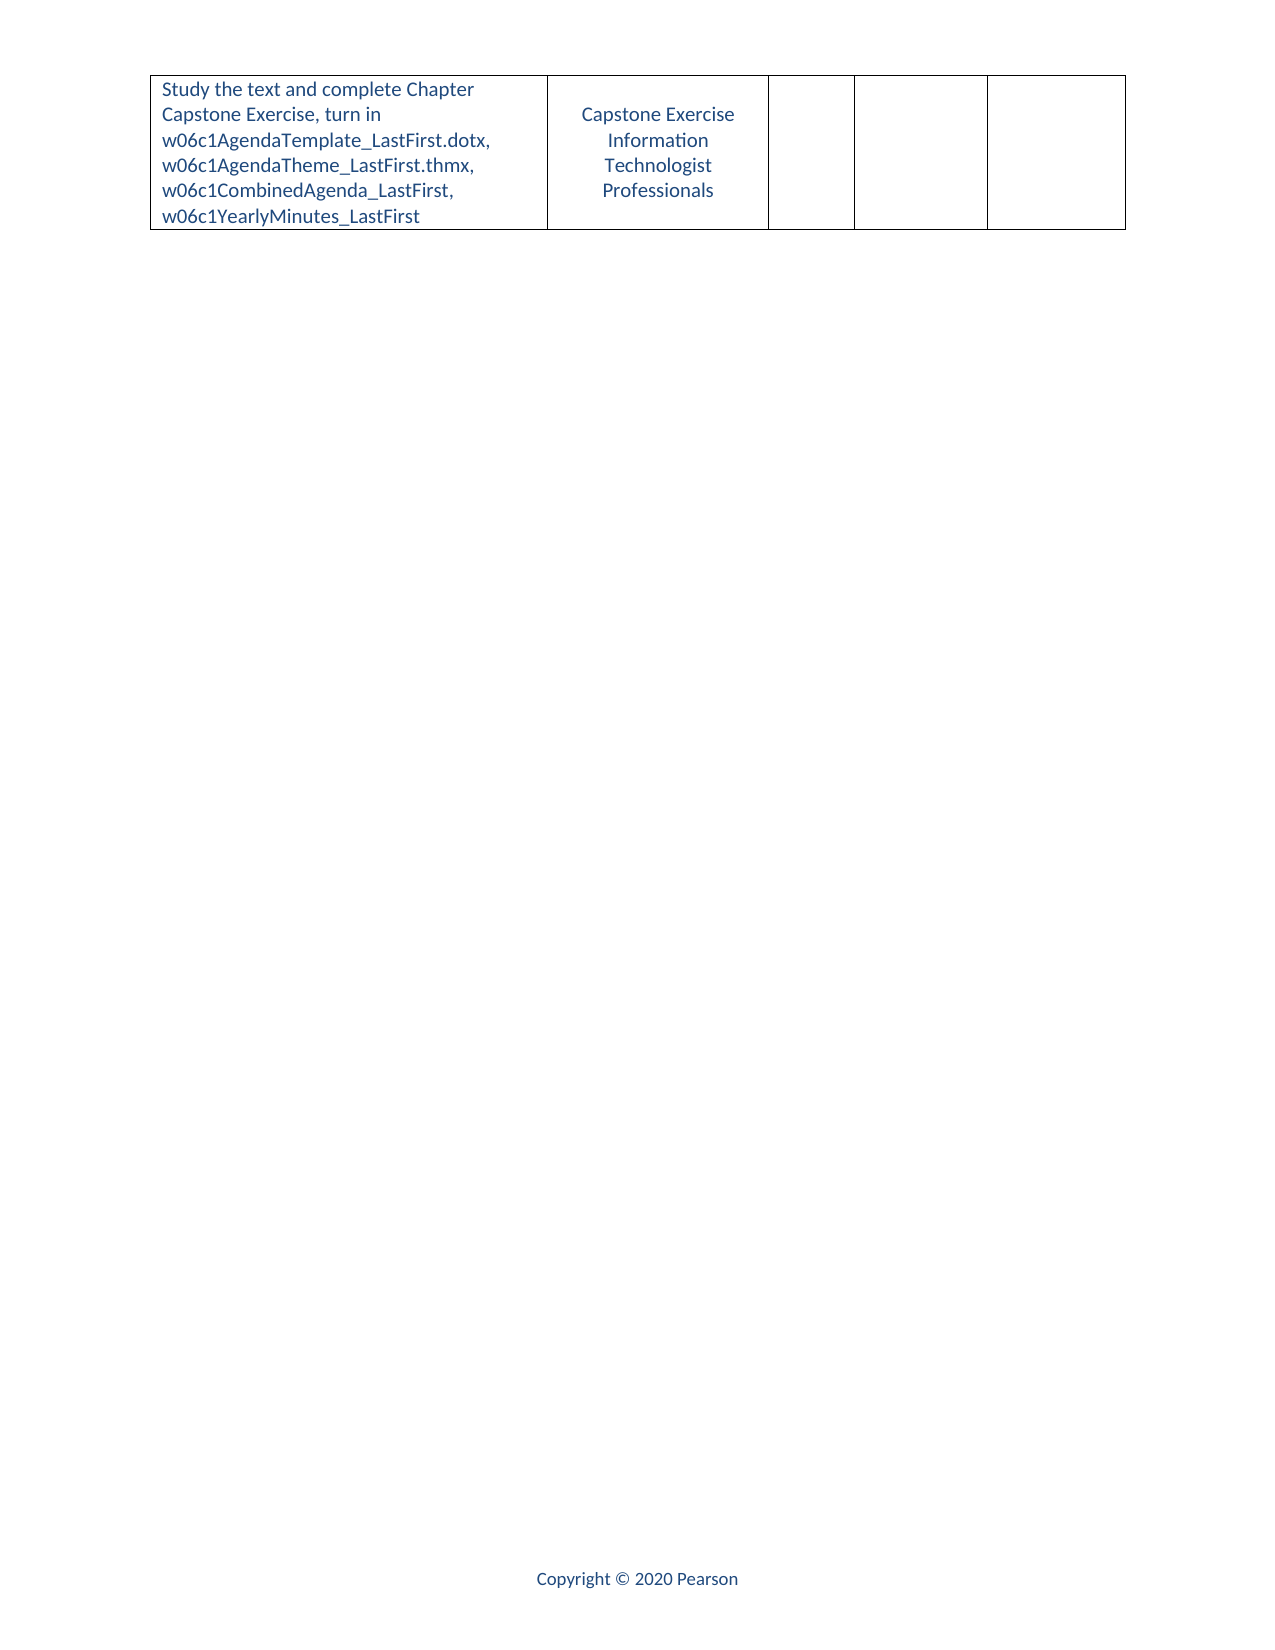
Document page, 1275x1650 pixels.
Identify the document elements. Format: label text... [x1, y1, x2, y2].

table_cell Capstone Exercise Information Technologist Professionals [548, 76, 768, 228]
table_cell [988, 76, 1125, 228]
table_cell Study the text and complete Chapter Capstone Exercise, turn in w06c1AgendaTemplate_LastFirst.dotx, w06c1AgendaTheme_LastFirst.thmx, w06c1CombinedAgenda_LastFirst, w06c1YearlyMinutes_LastFirst [151, 76, 547, 228]
table_cell [855, 76, 987, 228]
table_cell [769, 76, 854, 228]
